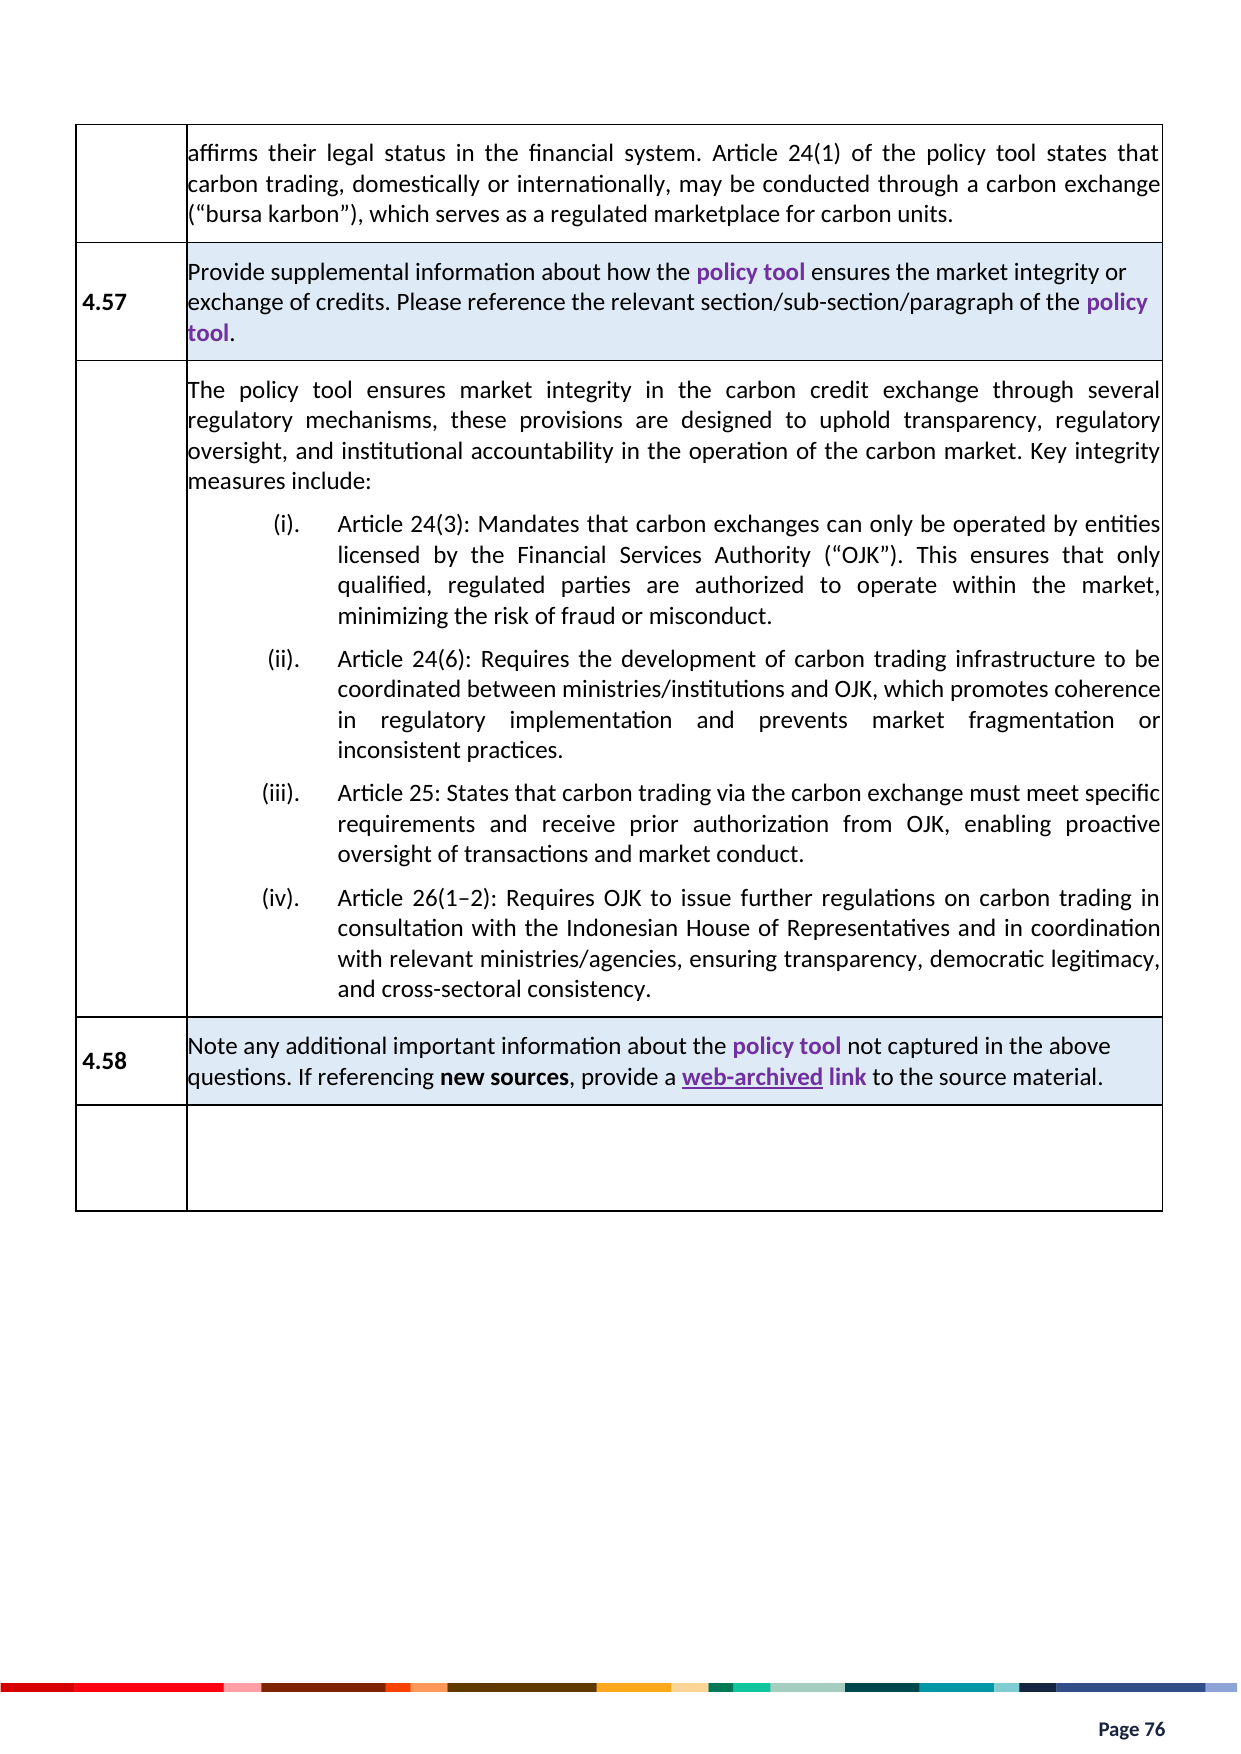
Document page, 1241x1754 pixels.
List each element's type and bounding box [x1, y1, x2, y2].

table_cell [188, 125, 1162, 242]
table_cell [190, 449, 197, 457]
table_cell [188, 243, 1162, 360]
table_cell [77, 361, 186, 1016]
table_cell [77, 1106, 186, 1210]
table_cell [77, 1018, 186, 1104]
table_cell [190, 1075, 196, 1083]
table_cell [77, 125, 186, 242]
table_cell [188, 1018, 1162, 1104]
picture [0, 1683, 1236, 1692]
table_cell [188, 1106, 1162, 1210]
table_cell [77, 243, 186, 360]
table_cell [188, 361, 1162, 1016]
